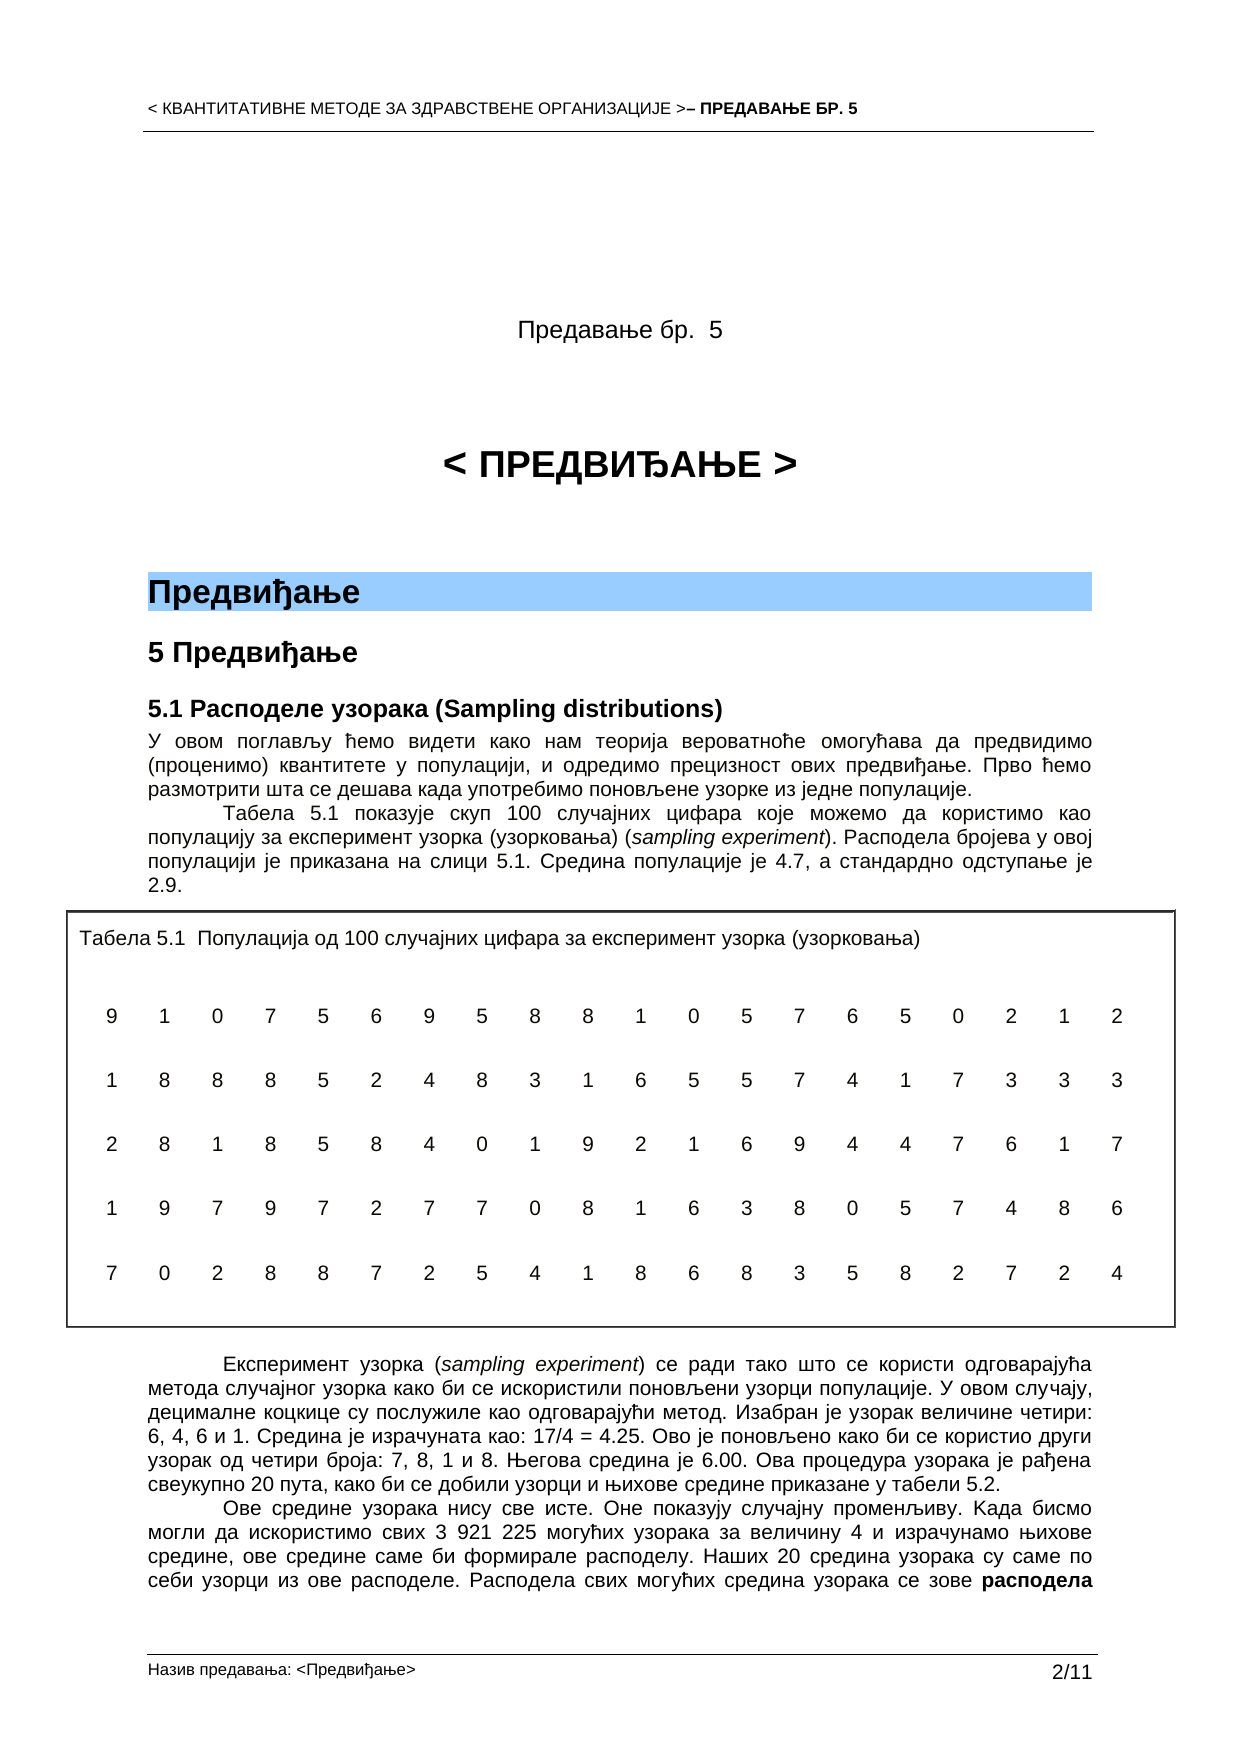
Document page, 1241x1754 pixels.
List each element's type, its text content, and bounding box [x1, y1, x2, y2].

subtitle 5 Предвиђање [148, 636, 1092, 669]
text Табела 5.1 показује скуп 100 случајних цифара које можемо да користимо као популацију за експеримент узорка (узорковања) (sampling experiment). Расподела бројева у овој популацији је приказана на слици 5.1. Средина популације је 4.7, а стандардно одступање је 2.9. [148, 801, 1092, 897]
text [148, 1496, 1092, 1591]
text У овом поглављу ћемо видети како нам теорија вероватноће омогућава да предвидимо (проценимо) квантитете у популацији, и одредимо прецизност ових предвиђање. Прво ћемо размотрити шта се дешава када употребимо поновљене узорке из једне популације. [148, 729, 1092, 801]
subtitle 5.1 Расподеле узорака (Sampling distributions) [148, 694, 1092, 723]
table_cell [68, 964, 1173, 1325]
title < ПРЕДВИЂАЊЕ > [148, 439, 1092, 487]
text Предавање бр. 5 [148, 315, 1092, 344]
text Експеримент узорка (sampling experiment) се ради тако што се користи одговарајућа метода случајног узорка како би се искористили поновљени узорци популације. У овом случају, децималне коцкице су послужиле као одговарајући метод. Изабран је узорак величине четири: 6, 4, 6 и 1. Средина је израчуната као: 17/4 = 4.25. Ово је поновљено како би се користио други узорак од четири броја: 7, 8, 1 и 8. Његова средина је 6.00. Ова процедура узорака је рађена свеукупно 20 пута, како би се добили узорци и њихове средине приказане у табели 5.2. [148, 1352, 1092, 1496]
subtitle Предвиђање [148, 572, 1092, 611]
table_header Табела 5.1 Популација од 100 случајних цифара за експеримент узорка (узорковања) [68, 913, 1173, 962]
